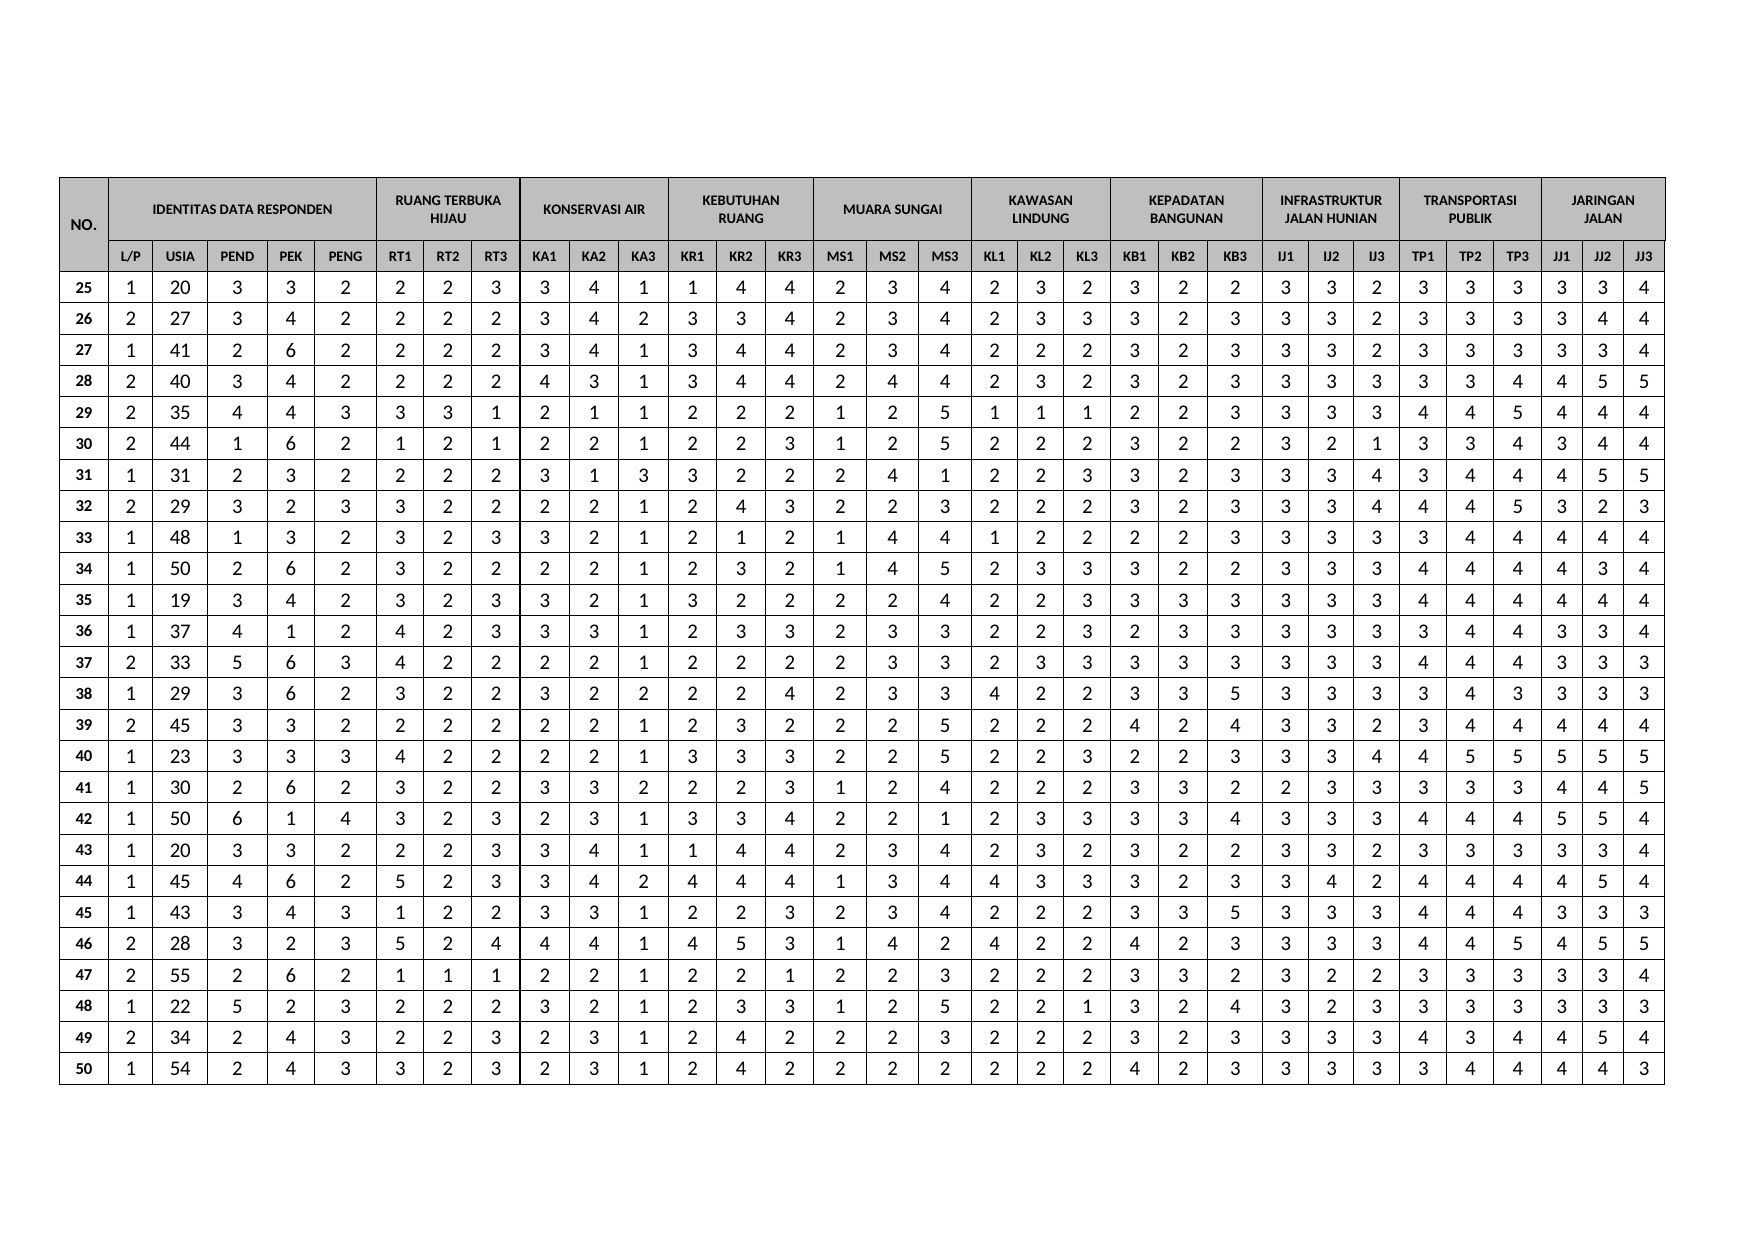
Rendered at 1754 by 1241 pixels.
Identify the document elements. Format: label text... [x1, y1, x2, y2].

table_cell 4 [1542, 397, 1582, 427]
table_cell 2 [570, 991, 618, 1021]
table_cell 3 [1111, 460, 1158, 490]
table_cell 2 [814, 335, 866, 365]
table_cell 1 [570, 397, 618, 427]
table_cell 4 [1400, 491, 1446, 521]
table_cell 2 [109, 428, 152, 458]
table_cell 2 [109, 928, 152, 958]
table_cell 4 [867, 553, 918, 583]
table_cell 6 [268, 647, 314, 677]
table_cell 2 [669, 960, 716, 990]
table_cell 3 [1111, 647, 1158, 677]
table_cell 3 [717, 303, 765, 333]
table_cell 2 [717, 428, 765, 458]
table_cell 4 [867, 928, 918, 958]
table_cell 3 [1447, 772, 1493, 802]
table_cell 3 [1111, 897, 1158, 927]
table_cell 3 [867, 272, 918, 302]
table_cell 4 [972, 678, 1017, 708]
table_cell RT1 [377, 241, 423, 271]
table_cell 5 [919, 397, 971, 427]
table_cell 2 [315, 335, 376, 365]
table_cell 1 [109, 616, 152, 646]
table_cell 4 [919, 272, 971, 302]
table_cell 2 [717, 960, 765, 990]
table_cell 1 [109, 866, 152, 896]
table_cell 46 [60, 928, 108, 958]
table_cell 2 [521, 710, 569, 740]
table_cell 4 [1494, 866, 1541, 896]
table_cell 2 [669, 553, 716, 583]
table_cell 2 [972, 960, 1017, 990]
table_cell 2 [1018, 335, 1063, 365]
table_cell 3 [1263, 1053, 1308, 1083]
table_cell 39 [60, 710, 108, 740]
table_cell 3 [1111, 366, 1158, 396]
table_cell 3 [377, 585, 423, 615]
table_cell 2 [315, 553, 376, 583]
table_cell 2 [521, 491, 569, 521]
table_cell 1 [570, 460, 618, 490]
table_cell 3 [1064, 803, 1110, 833]
table_cell 2 [1159, 835, 1207, 865]
table_cell 2 [315, 522, 376, 552]
table_cell 3 [1309, 491, 1353, 521]
table_cell 3 [1542, 491, 1582, 521]
table_cell 2 [1064, 928, 1110, 958]
table_cell 3 [1354, 928, 1399, 958]
table_cell 2 [1064, 491, 1110, 521]
table_cell 33 [153, 647, 207, 677]
table_cell 3 [1018, 647, 1063, 677]
table_cell 3 [268, 741, 314, 771]
table_header RUANG TERBUKA HIJAU [377, 178, 519, 240]
table_cell 4 [766, 335, 813, 365]
table_header TRANSPORTASI PUBLIK [1400, 178, 1541, 240]
table_cell 1 [669, 835, 716, 865]
table_cell 42 [60, 803, 108, 833]
table_cell 4 [1400, 1022, 1446, 1052]
table_cell 3 [766, 991, 813, 1021]
table_cell 3 [1494, 835, 1541, 865]
table_cell 3 [1309, 1022, 1353, 1052]
table_cell 2 [766, 710, 813, 740]
table_cell 2 [669, 616, 716, 646]
table_header KAWASAN LINDUNG [972, 178, 1110, 240]
table_cell 2 [1018, 741, 1063, 771]
table_cell KA1 [521, 241, 569, 271]
table_cell 3 [1018, 866, 1063, 896]
table_cell 2 [972, 772, 1017, 802]
table_cell 2 [669, 647, 716, 677]
table_cell 3 [1159, 803, 1207, 833]
table_header KONSERVASI AIR [521, 178, 668, 240]
table_cell 2 [424, 647, 471, 677]
table_cell 6 [268, 553, 314, 583]
table_header INFRASTRUKTUR JALAN HUNIAN [1263, 178, 1399, 240]
table_cell 4 [1400, 897, 1446, 927]
table_cell 1 [109, 1053, 152, 1083]
table_cell 37 [60, 647, 108, 677]
table_cell 3 [1354, 522, 1399, 552]
table_cell 3 [208, 710, 267, 740]
table_cell 2 [109, 491, 152, 521]
table_cell 4 [1111, 710, 1158, 740]
table_cell 3 [766, 897, 813, 927]
table_cell 3 [472, 835, 519, 865]
table_cell 3 [1309, 616, 1353, 646]
table_cell 2 [521, 428, 569, 458]
table_cell 3 [619, 460, 668, 490]
table_cell 3 [1111, 866, 1158, 896]
table_cell 4 [669, 928, 716, 958]
table_cell 2 [1354, 303, 1399, 333]
table_cell 3 [1583, 647, 1623, 677]
table_cell 2 [1159, 522, 1207, 552]
table_cell 3 [1624, 491, 1664, 521]
table_cell 3 [1400, 960, 1446, 990]
table_cell 3 [570, 1053, 618, 1083]
table_cell 2 [472, 710, 519, 740]
table_cell 5 [1542, 741, 1582, 771]
table_cell 4 [1624, 710, 1664, 740]
table_cell 2 [424, 491, 471, 521]
table_cell 4 [1583, 397, 1623, 427]
table_cell 2 [814, 616, 866, 646]
table_cell 3 [521, 303, 569, 333]
table_cell 2 [521, 960, 569, 990]
table_cell 3 [1263, 866, 1308, 896]
table_cell 2 [109, 960, 152, 990]
table_cell 2 [424, 1022, 471, 1052]
table_cell 2 [1159, 335, 1207, 365]
table_cell 4 [766, 303, 813, 333]
table_cell 2 [424, 272, 471, 302]
table_cell 3 [315, 928, 376, 958]
table_cell 2 [1018, 991, 1063, 1021]
table_cell 6 [268, 428, 314, 458]
table_cell 2 [1354, 960, 1399, 990]
table_cell 2 [1064, 522, 1110, 552]
table_cell 3 [424, 397, 471, 427]
table_cell 4 [1111, 928, 1158, 958]
table_cell 4 [208, 866, 267, 896]
table_cell 2 [1354, 335, 1399, 365]
table_cell 2 [1018, 1053, 1063, 1083]
table_cell 3 [1064, 866, 1110, 896]
table_cell 4 [1583, 772, 1623, 802]
table_cell 3 [1447, 835, 1493, 865]
table_cell 2 [424, 928, 471, 958]
table_cell 3 [1542, 647, 1582, 677]
table_cell 3 [1309, 928, 1353, 958]
table_cell 1 [377, 960, 423, 990]
table_cell KL1 [972, 241, 1017, 271]
table_cell 4 [766, 272, 813, 302]
table_cell 1 [109, 553, 152, 583]
table_cell 4 [1447, 647, 1493, 677]
table_cell KR3 [766, 241, 813, 271]
table_cell 4 [208, 616, 267, 646]
table_cell 5 [1583, 866, 1623, 896]
table_cell 2 [1309, 991, 1353, 1021]
table_cell 3 [919, 491, 971, 521]
table_cell MS3 [919, 241, 971, 271]
table_cell 3 [472, 585, 519, 615]
table_cell 4 [377, 647, 423, 677]
table_cell 23 [153, 741, 207, 771]
table_cell 6 [268, 678, 314, 708]
table_cell 3 [1159, 772, 1207, 802]
table_cell 3 [472, 272, 519, 302]
table_cell KB1 [1111, 241, 1158, 271]
table_cell 2 [1159, 553, 1207, 583]
table_cell 3 [1494, 272, 1541, 302]
table_cell 4 [1447, 897, 1493, 927]
table_cell 3 [1018, 803, 1063, 833]
table_cell 2 [1018, 678, 1063, 708]
table_cell 3 [1400, 366, 1446, 396]
table_cell 1 [619, 366, 668, 396]
table_cell 3 [717, 803, 765, 833]
table_cell 3 [1111, 772, 1158, 802]
table_cell 3 [1494, 303, 1541, 333]
table_cell 2 [1018, 772, 1063, 802]
table_cell 3 [867, 866, 918, 896]
table_cell 4 [1624, 835, 1664, 865]
table_cell 2 [570, 491, 618, 521]
table_cell 3 [1542, 335, 1582, 365]
table_cell 3 [1208, 491, 1262, 521]
table_cell 2 [1159, 928, 1207, 958]
table_cell 3 [919, 647, 971, 677]
table_cell IJ1 [1263, 241, 1308, 271]
table_cell 6 [268, 335, 314, 365]
table_cell 4 [919, 522, 971, 552]
table_cell 1 [972, 397, 1017, 427]
table_cell 45 [153, 866, 207, 896]
table_cell 2 [669, 428, 716, 458]
table_cell 4 [1400, 803, 1446, 833]
table_cell KA3 [619, 241, 668, 271]
table_cell 2 [814, 491, 866, 521]
table_cell 4 [1208, 991, 1262, 1021]
table_cell 4 [717, 491, 765, 521]
table_cell 3 [1583, 897, 1623, 927]
table_cell 2 [315, 678, 376, 708]
table_cell 4 [1624, 616, 1664, 646]
table_cell 41 [153, 335, 207, 365]
table_cell 3 [1354, 1022, 1399, 1052]
table_cell KB2 [1159, 241, 1207, 271]
table_header MUARA SUNGAI [814, 178, 971, 240]
table_cell 2 [570, 522, 618, 552]
table_cell 3 [766, 772, 813, 802]
table_cell 6 [268, 772, 314, 802]
table_cell 2 [268, 991, 314, 1021]
table_cell 3 [570, 616, 618, 646]
table_cell 4 [1624, 397, 1664, 427]
table_cell 4 [919, 866, 971, 896]
table_cell IJ2 [1309, 241, 1353, 271]
table_cell 2 [109, 1022, 152, 1052]
table_cell 3 [570, 897, 618, 927]
table_cell 3 [1309, 366, 1353, 396]
table_cell 32 [60, 491, 108, 521]
table_cell 2 [424, 303, 471, 333]
table_cell 2 [867, 1053, 918, 1083]
table_cell 3 [1111, 303, 1158, 333]
table_cell 5 [919, 553, 971, 583]
table_cell 2 [669, 772, 716, 802]
table_cell 3 [1494, 335, 1541, 365]
table_cell 2 [1159, 303, 1207, 333]
table_cell 2 [867, 585, 918, 615]
table_cell 1 [814, 553, 866, 583]
table_cell 4 [1354, 491, 1399, 521]
table_cell 2 [972, 647, 1017, 677]
table_cell 3 [867, 616, 918, 646]
table_cell 3 [472, 522, 519, 552]
table_cell 4 [1583, 428, 1623, 458]
table_cell 2 [315, 866, 376, 896]
table_cell 2 [315, 835, 376, 865]
table_cell 4 [766, 678, 813, 708]
table_cell 3 [1354, 897, 1399, 927]
table_cell 4 [1494, 1053, 1541, 1083]
table_cell 2 [1309, 960, 1353, 990]
table_cell 2 [424, 741, 471, 771]
table_cell 3 [208, 491, 267, 521]
table_cell 2 [1064, 710, 1110, 740]
table_cell 4 [1447, 585, 1493, 615]
table_cell 2 [972, 710, 1017, 740]
table_cell 2 [814, 585, 866, 615]
table_cell 1 [619, 960, 668, 990]
table_cell 2 [972, 460, 1017, 490]
table_cell 4 [1542, 928, 1582, 958]
table_cell 2 [1018, 897, 1063, 927]
table_cell 2 [1018, 1022, 1063, 1052]
table_cell 3 [1208, 460, 1262, 490]
table_cell 3 [208, 366, 267, 396]
table_cell 2 [570, 960, 618, 990]
table_cell 3 [315, 1053, 376, 1083]
table_cell 5 [1624, 772, 1664, 802]
table_cell 4 [1542, 710, 1582, 740]
table_cell 4 [570, 928, 618, 958]
table_cell 49 [60, 1022, 108, 1052]
table_cell 1 [1018, 397, 1063, 427]
table_cell 3 [521, 991, 569, 1021]
table_header JARINGAN JALAN [1542, 178, 1665, 240]
table_cell 45 [60, 897, 108, 927]
table_cell 48 [153, 522, 207, 552]
table_cell 5 [1624, 460, 1664, 490]
table_cell 1 [619, 272, 668, 302]
table_cell 3 [1400, 272, 1446, 302]
table_cell 4 [268, 585, 314, 615]
table_cell 2 [472, 366, 519, 396]
table_cell 1 [972, 522, 1017, 552]
table_cell 1 [619, 647, 668, 677]
table_cell 2 [315, 710, 376, 740]
table_cell 20 [153, 272, 207, 302]
table_cell 3 [1263, 428, 1308, 458]
table_cell 3 [1263, 272, 1308, 302]
table_cell 3 [208, 272, 267, 302]
table_cell JJ3 [1624, 241, 1664, 271]
table_cell 4 [1309, 866, 1353, 896]
table_cell 3 [717, 553, 765, 583]
table_cell 3 [1354, 803, 1399, 833]
table_cell 3 [1263, 678, 1308, 708]
table_cell 3 [472, 1022, 519, 1052]
table_cell 1 [109, 585, 152, 615]
table_cell 3 [867, 678, 918, 708]
table_cell 3 [1583, 835, 1623, 865]
table_cell 3 [1400, 303, 1446, 333]
table_cell 2 [972, 553, 1017, 583]
table_cell 1 [109, 522, 152, 552]
table_cell 3 [1624, 897, 1664, 927]
table_cell 2 [766, 585, 813, 615]
table_cell 2 [472, 897, 519, 927]
table_cell 2 [814, 272, 866, 302]
table_cell 3 [1354, 678, 1399, 708]
table_cell 4 [919, 585, 971, 615]
table_cell 3 [1309, 553, 1353, 583]
table_cell 3 [472, 866, 519, 896]
table_cell 1 [377, 428, 423, 458]
table_cell 1 [619, 585, 668, 615]
table_cell 35 [153, 397, 207, 427]
table_cell 3 [1208, 1022, 1262, 1052]
table_cell 3 [1208, 335, 1262, 365]
table_cell 3 [1263, 710, 1308, 740]
table_cell 3 [1309, 647, 1353, 677]
table_cell 1 [109, 272, 152, 302]
table_cell 2 [424, 866, 471, 896]
table_cell 4 [1447, 491, 1493, 521]
table_cell 4 [1542, 772, 1582, 802]
table_cell 2 [521, 1053, 569, 1083]
table_cell 4 [1208, 710, 1262, 740]
table_cell 5 [208, 991, 267, 1021]
table_cell 54 [153, 1053, 207, 1083]
table_cell 5 [377, 928, 423, 958]
table_cell 1 [1064, 991, 1110, 1021]
table_cell KR2 [717, 241, 765, 271]
table_cell 3 [315, 647, 376, 677]
table_cell 4 [1447, 522, 1493, 552]
table_cell 3 [1263, 397, 1308, 427]
table_cell 4 [208, 397, 267, 427]
table_cell 4 [472, 928, 519, 958]
table_cell 3 [1018, 553, 1063, 583]
table_cell 6 [268, 960, 314, 990]
table_cell 3 [1542, 835, 1582, 865]
table_cell 6 [208, 803, 267, 833]
table_cell IJ3 [1354, 241, 1399, 271]
table_cell 2 [1354, 835, 1399, 865]
table_cell 5 [717, 928, 765, 958]
table_cell 3 [1309, 522, 1353, 552]
table_cell 3 [1542, 897, 1582, 927]
table_cell 3 [1159, 647, 1207, 677]
table_cell 3 [1309, 803, 1353, 833]
table_cell 2 [1018, 428, 1063, 458]
table_cell 1 [619, 897, 668, 927]
table_cell 3 [1064, 460, 1110, 490]
table_cell RT2 [424, 241, 471, 271]
table_cell 2 [669, 1022, 716, 1052]
table_cell 2 [972, 835, 1017, 865]
table_cell 3 [1309, 710, 1353, 740]
table_cell 3 [1309, 397, 1353, 427]
table_cell 3 [1354, 772, 1399, 802]
table_cell 3 [1542, 303, 1582, 333]
table_cell 3 [1624, 991, 1664, 1021]
table_cell 28 [60, 366, 108, 396]
table_cell 1 [619, 522, 668, 552]
table_cell 4 [1400, 866, 1446, 896]
table_cell 2 [570, 647, 618, 677]
table_cell KR1 [669, 241, 716, 271]
table_cell 45 [153, 710, 207, 740]
table_cell 4 [1542, 553, 1582, 583]
table_cell 5 [1447, 741, 1493, 771]
table_cell 3 [1263, 616, 1308, 646]
table_cell 2 [1159, 491, 1207, 521]
table_cell 3 [766, 741, 813, 771]
table_cell 2 [570, 710, 618, 740]
table_cell 5 [208, 647, 267, 677]
table_cell 2 [1111, 741, 1158, 771]
table_cell 1 [619, 1053, 668, 1083]
table_cell 2 [814, 1022, 866, 1052]
table_cell 2 [1018, 616, 1063, 646]
table_cell 3 [1583, 616, 1623, 646]
table_cell 4 [1494, 522, 1541, 552]
table_cell 4 [717, 835, 765, 865]
table_cell 4 [1542, 1053, 1582, 1083]
table_cell 3 [1447, 960, 1493, 990]
table_cell 2 [1159, 272, 1207, 302]
table_cell 2 [1111, 522, 1158, 552]
table_cell 3 [1309, 460, 1353, 490]
table_cell 2 [472, 491, 519, 521]
table_cell 3 [1111, 335, 1158, 365]
table_cell 5 [919, 710, 971, 740]
table_cell 3 [1018, 366, 1063, 396]
table_cell 4 [867, 366, 918, 396]
table_cell 2 [1064, 1022, 1110, 1052]
table_cell 3 [1111, 491, 1158, 521]
table_cell 2 [315, 272, 376, 302]
table_cell 2 [1354, 272, 1399, 302]
table_cell 4 [1494, 803, 1541, 833]
table_cell 3 [1542, 428, 1582, 458]
table_cell 3 [377, 1053, 423, 1083]
table_cell 1 [619, 991, 668, 1021]
table_cell 19 [153, 585, 207, 615]
table_cell 2 [1208, 272, 1262, 302]
table_cell 1 [472, 397, 519, 427]
table_cell 2 [424, 835, 471, 865]
table_cell 3 [521, 897, 569, 927]
table_cell 1 [814, 522, 866, 552]
table_cell 3 [1400, 835, 1446, 865]
table_cell 3 [1263, 803, 1308, 833]
table_cell 2 [814, 741, 866, 771]
table_cell 3 [1309, 1053, 1353, 1083]
table_cell 3 [1624, 678, 1664, 708]
table_cell 4 [1583, 303, 1623, 333]
table_cell 4 [1583, 585, 1623, 615]
table_cell 2 [814, 366, 866, 396]
table_cell KA2 [570, 241, 618, 271]
table_cell 4 [268, 897, 314, 927]
table_cell 2 [1018, 491, 1063, 521]
table_cell 1 [472, 960, 519, 990]
table_cell 48 [60, 991, 108, 1021]
table_cell 3 [1400, 428, 1446, 458]
table_cell 4 [1400, 928, 1446, 958]
table_cell 2 [424, 710, 471, 740]
table_cell 3 [570, 1022, 618, 1052]
table_cell 3 [1263, 335, 1308, 365]
table_cell 43 [153, 897, 207, 927]
table_cell 2 [377, 460, 423, 490]
table_cell 4 [1542, 460, 1582, 490]
table_cell 4 [669, 866, 716, 896]
table_cell 3 [1354, 585, 1399, 615]
table_cell 4 [717, 866, 765, 896]
table_cell 2 [315, 303, 376, 333]
table_cell 4 [1208, 803, 1262, 833]
table_cell 2 [669, 522, 716, 552]
table_cell 2 [424, 803, 471, 833]
table_cell 2 [1064, 772, 1110, 802]
table_cell TP1 [1400, 241, 1446, 271]
table_cell 2 [315, 428, 376, 458]
table_cell 2 [814, 678, 866, 708]
table_cell 4 [570, 866, 618, 896]
table_cell TP3 [1494, 241, 1541, 271]
table_cell 1 [619, 928, 668, 958]
table_cell 1 [619, 553, 668, 583]
table_cell 3 [1064, 303, 1110, 333]
table_cell 5 [1494, 928, 1541, 958]
table_cell 2 [1018, 710, 1063, 740]
table_cell 3 [1400, 678, 1446, 708]
table_cell 2 [766, 397, 813, 427]
table_cell 2 [208, 772, 267, 802]
table_cell 3 [1263, 460, 1308, 490]
table_cell 40 [153, 366, 207, 396]
table_cell 2 [919, 928, 971, 958]
table_cell 3 [1494, 772, 1541, 802]
table_cell 3 [1400, 335, 1446, 365]
table_cell 3 [919, 678, 971, 708]
table_cell 3 [521, 522, 569, 552]
table_cell 4 [1111, 1053, 1158, 1083]
table_cell 4 [867, 522, 918, 552]
table_cell 2 [109, 303, 152, 333]
table_cell 5 [1542, 803, 1582, 833]
table_cell 5 [1494, 741, 1541, 771]
table_cell 3 [1208, 585, 1262, 615]
table_cell 2 [972, 616, 1017, 646]
table_cell 2 [669, 491, 716, 521]
table_cell 2 [867, 772, 918, 802]
table_cell 3 [1018, 835, 1063, 865]
table_cell 2 [1354, 710, 1399, 740]
table_cell 3 [472, 616, 519, 646]
table_cell 3 [521, 866, 569, 896]
table_cell 4 [1624, 272, 1664, 302]
table_cell 4 [1624, 1022, 1664, 1052]
table_cell 4 [268, 1053, 314, 1083]
table_cell 6 [268, 866, 314, 896]
table_cell 2 [424, 585, 471, 615]
table_cell 3 [521, 585, 569, 615]
table_cell 3 [472, 803, 519, 833]
table_cell 2 [814, 803, 866, 833]
table_cell 2 [972, 491, 1017, 521]
table_cell 3 [315, 1022, 376, 1052]
table_cell 3 [268, 460, 314, 490]
table_cell 3 [1263, 585, 1308, 615]
table_cell 2 [814, 835, 866, 865]
table_cell 3 [766, 428, 813, 458]
table_cell 3 [1494, 960, 1541, 990]
table_cell 2 [208, 1022, 267, 1052]
table_cell 22 [153, 991, 207, 1021]
table_cell 4 [766, 866, 813, 896]
table_cell 2 [424, 897, 471, 927]
table_cell 3 [208, 678, 267, 708]
table_cell 3 [1111, 835, 1158, 865]
table_cell 2 [208, 960, 267, 990]
table_cell 3 [919, 1022, 971, 1052]
table_cell 2 [669, 897, 716, 927]
table_cell 1 [109, 803, 152, 833]
table_cell 3 [1208, 366, 1262, 396]
table_cell 3 [521, 460, 569, 490]
table_cell 3 [1400, 460, 1446, 490]
table_cell 2 [424, 678, 471, 708]
table_cell 40 [60, 741, 108, 771]
table_cell 3 [1309, 741, 1353, 771]
table_cell 4 [570, 835, 618, 865]
table_cell 2 [208, 460, 267, 490]
table_cell 4 [1400, 553, 1446, 583]
table_cell 3 [1583, 335, 1623, 365]
table_cell 2 [1208, 960, 1262, 990]
table_cell 2 [1111, 397, 1158, 427]
table_cell 3 [1494, 991, 1541, 1021]
table_cell 2 [570, 585, 618, 615]
table_cell 1 [109, 772, 152, 802]
table_cell 2 [766, 460, 813, 490]
table_cell 2 [814, 1053, 866, 1083]
table_cell 1 [619, 491, 668, 521]
table_cell 4 [919, 835, 971, 865]
table_cell 5 [1583, 741, 1623, 771]
table_cell 2 [919, 1053, 971, 1083]
table_cell 2 [424, 522, 471, 552]
table_cell 3 [669, 303, 716, 333]
table_cell 3 [377, 397, 423, 427]
table_cell 27 [60, 335, 108, 365]
table_cell 3 [867, 647, 918, 677]
table_cell 3 [1208, 303, 1262, 333]
table_cell 3 [867, 897, 918, 927]
table_cell 2 [867, 491, 918, 521]
table_cell 3 [1309, 835, 1353, 865]
table_cell 3 [1447, 366, 1493, 396]
table_cell 3 [1624, 1053, 1664, 1083]
table_cell 3 [521, 272, 569, 302]
table_cell 3 [1309, 585, 1353, 615]
table_cell 2 [315, 960, 376, 990]
table_cell 2 [619, 303, 668, 333]
table_cell 44 [153, 428, 207, 458]
table_cell 2 [669, 1053, 716, 1083]
table_cell 4 [717, 366, 765, 396]
table_cell 3 [1111, 678, 1158, 708]
table_cell 4 [1494, 897, 1541, 927]
table_cell 4 [1624, 803, 1664, 833]
table_cell 4 [1542, 1022, 1582, 1052]
table_cell 2 [972, 741, 1017, 771]
table_cell 2 [1159, 710, 1207, 740]
table_cell 3 [1400, 616, 1446, 646]
table_cell 3 [570, 772, 618, 802]
table_cell 3 [1159, 678, 1207, 708]
table_cell 2 [377, 710, 423, 740]
table_cell 2 [814, 460, 866, 490]
table_cell 3 [208, 585, 267, 615]
table_cell 20 [153, 835, 207, 865]
table_cell 2 [717, 772, 765, 802]
table_cell 3 [268, 272, 314, 302]
table_cell 28 [153, 928, 207, 958]
table_cell 4 [1354, 460, 1399, 490]
table_cell 36 [60, 616, 108, 646]
table_cell 2 [867, 1022, 918, 1052]
table_cell 5 [1208, 897, 1262, 927]
table_cell 3 [1208, 522, 1262, 552]
table_cell 4 [1583, 710, 1623, 740]
table_cell 5 [1583, 366, 1623, 396]
table_cell 1 [619, 428, 668, 458]
table_cell 2 [867, 397, 918, 427]
table_cell 2 [521, 803, 569, 833]
table_cell 3 [521, 678, 569, 708]
table_cell 2 [1159, 741, 1207, 771]
table_cell TP2 [1447, 241, 1493, 271]
table_cell 3 [521, 616, 569, 646]
table_cell 3 [1064, 741, 1110, 771]
table_cell 3 [1400, 991, 1446, 1021]
table_cell 34 [153, 1022, 207, 1052]
table_cell 1 [208, 428, 267, 458]
table_cell 2 [521, 397, 569, 427]
table_cell 4 [1494, 647, 1541, 677]
table_cell 3 [1447, 272, 1493, 302]
table_cell 2 [814, 710, 866, 740]
table_cell 34 [60, 553, 108, 583]
table_cell 2 [1064, 835, 1110, 865]
table_cell 2 [472, 678, 519, 708]
table_cell 3 [669, 460, 716, 490]
table_cell 3 [315, 897, 376, 927]
table_cell 4 [268, 1022, 314, 1052]
table_cell 31 [60, 460, 108, 490]
table_cell 2 [766, 1022, 813, 1052]
table_cell 3 [1111, 991, 1158, 1021]
table_cell 3 [472, 1053, 519, 1083]
table_cell 2 [315, 460, 376, 490]
table_cell 1 [208, 522, 267, 552]
table_cell 4 [1542, 866, 1582, 896]
table_cell 4 [377, 741, 423, 771]
table_cell 2 [424, 335, 471, 365]
table_cell 3 [1208, 928, 1262, 958]
table_cell 4 [1447, 928, 1493, 958]
table_cell 5 [1583, 1022, 1623, 1052]
table_cell 3 [1208, 616, 1262, 646]
table_cell 2 [109, 710, 152, 740]
table_cell 2 [814, 303, 866, 333]
table_cell 2 [1111, 616, 1158, 646]
table_cell 3 [1159, 616, 1207, 646]
table_cell 3 [1583, 272, 1623, 302]
table_cell 4 [1400, 585, 1446, 615]
table_cell 2 [717, 585, 765, 615]
table_cell 2 [424, 616, 471, 646]
table_cell 2 [1309, 428, 1353, 458]
table_cell 3 [208, 835, 267, 865]
table_cell 2 [570, 741, 618, 771]
table_cell 4 [1494, 585, 1541, 615]
table_cell 44 [60, 866, 108, 896]
table_cell 3 [1263, 1022, 1308, 1052]
table_cell 2 [521, 647, 569, 677]
table_cell 3 [1018, 303, 1063, 333]
table_cell 2 [867, 960, 918, 990]
table_cell 2 [1018, 585, 1063, 615]
table_cell 2 [867, 710, 918, 740]
table_cell 30 [60, 428, 108, 458]
table_cell 3 [377, 772, 423, 802]
table_cell 3 [669, 585, 716, 615]
table_cell 4 [1583, 1053, 1623, 1083]
table_cell MS2 [867, 241, 918, 271]
table_cell 30 [153, 772, 207, 802]
table_cell 2 [814, 647, 866, 677]
table_cell 1 [619, 1022, 668, 1052]
table_cell 3 [208, 303, 267, 333]
table_cell 2 [521, 553, 569, 583]
table_cell 4 [570, 272, 618, 302]
table_cell 3 [1263, 553, 1308, 583]
table_cell 3 [1354, 616, 1399, 646]
table_cell 2 [1064, 366, 1110, 396]
table_cell 2 [424, 460, 471, 490]
table_cell 2 [1159, 460, 1207, 490]
table_cell 2 [472, 303, 519, 333]
table_cell 1 [109, 335, 152, 365]
table_cell 2 [268, 491, 314, 521]
table_cell 2 [1064, 960, 1110, 990]
table_cell 37 [153, 616, 207, 646]
table_cell 25 [60, 272, 108, 302]
table_cell 38 [60, 678, 108, 708]
table_cell 3 [1583, 678, 1623, 708]
table_cell 3 [1263, 741, 1308, 771]
table_cell 3 [268, 522, 314, 552]
table_cell 2 [717, 678, 765, 708]
table_cell 4 [1583, 522, 1623, 552]
table_cell 2 [972, 272, 1017, 302]
table_cell KL3 [1064, 241, 1110, 271]
table_cell 4 [766, 803, 813, 833]
table_cell 2 [1159, 1053, 1207, 1083]
table_cell 1 [1354, 428, 1399, 458]
table_cell 2 [814, 897, 866, 927]
table_cell 2 [570, 428, 618, 458]
table_cell 3 [1111, 803, 1158, 833]
table_cell 2 [315, 616, 376, 646]
table_cell 3 [1542, 616, 1582, 646]
table_cell 2 [424, 366, 471, 396]
table_cell 2 [472, 991, 519, 1021]
table_cell 4 [1494, 616, 1541, 646]
table_cell 3 [766, 616, 813, 646]
table_cell 2 [1018, 522, 1063, 552]
table_cell 3 [1447, 428, 1493, 458]
table_cell 2 [377, 991, 423, 1021]
table_cell 3 [377, 553, 423, 583]
table_cell 4 [717, 1053, 765, 1083]
table_cell 1 [268, 616, 314, 646]
table_cell 2 [717, 647, 765, 677]
table_cell 4 [1542, 585, 1582, 615]
table_cell 5 [1624, 741, 1664, 771]
table_cell 4 [1624, 522, 1664, 552]
table_cell 3 [1111, 1022, 1158, 1052]
table_cell 4 [1447, 710, 1493, 740]
table_cell 3 [669, 803, 716, 833]
table_cell 3 [570, 366, 618, 396]
table_cell 3 [377, 522, 423, 552]
table_cell 50 [153, 803, 207, 833]
table_cell JJ2 [1583, 241, 1623, 271]
table_cell 3 [1159, 897, 1207, 927]
table_cell 2 [1064, 678, 1110, 708]
table_cell 2 [766, 522, 813, 552]
table_cell 3 [1542, 960, 1582, 990]
table_cell 3 [1400, 710, 1446, 740]
table_cell 2 [972, 1022, 1017, 1052]
table_header KEBUTUHAN RUANG [669, 178, 813, 240]
table_cell 3 [1208, 866, 1262, 896]
table_cell 1 [814, 397, 866, 427]
table_cell 4 [766, 835, 813, 865]
table_cell 2 [109, 647, 152, 677]
table_cell 3 [1309, 335, 1353, 365]
table_cell 2 [972, 335, 1017, 365]
table_cell 2 [1159, 991, 1207, 1021]
table_cell 4 [1624, 428, 1664, 458]
table_cell 3 [521, 772, 569, 802]
table_cell 3 [1447, 335, 1493, 365]
table_cell 3 [521, 835, 569, 865]
table_cell 4 [1624, 303, 1664, 333]
table_cell 5 [1494, 397, 1541, 427]
table_cell 3 [1354, 553, 1399, 583]
table_cell MS1 [814, 241, 866, 271]
table_cell 3 [1624, 647, 1664, 677]
table_cell 3 [268, 710, 314, 740]
table_cell 4 [1494, 710, 1541, 740]
table_cell 5 [1624, 928, 1664, 958]
table_cell 4 [1494, 1022, 1541, 1052]
table_cell 2 [972, 991, 1017, 1021]
table_cell 3 [1064, 585, 1110, 615]
table_cell 5 [919, 991, 971, 1021]
table_cell 3 [766, 491, 813, 521]
table_cell 3 [919, 616, 971, 646]
table_cell 1 [424, 960, 471, 990]
table_cell 4 [717, 335, 765, 365]
table_cell 3 [1208, 647, 1262, 677]
table_cell 3 [717, 741, 765, 771]
table_cell 2 [424, 991, 471, 1021]
table_cell 2 [1159, 866, 1207, 896]
table_cell 3 [1447, 1022, 1493, 1052]
table_cell 3 [315, 491, 376, 521]
table_cell 2 [472, 741, 519, 771]
table_cell 4 [315, 803, 376, 833]
table_cell 2 [619, 866, 668, 896]
table_cell 5 [1583, 803, 1623, 833]
table_cell 3 [1208, 397, 1262, 427]
table_cell 3 [1111, 553, 1158, 583]
table_cell 3 [377, 803, 423, 833]
table_cell 3 [1263, 491, 1308, 521]
table_cell 4 [766, 366, 813, 396]
table_cell 3 [669, 366, 716, 396]
table_cell 2 [1064, 272, 1110, 302]
table_cell 2 [109, 397, 152, 427]
table_cell 2 [521, 1022, 569, 1052]
table_cell 3 [1447, 991, 1493, 1021]
table_cell 2 [1354, 866, 1399, 896]
table_cell 2 [109, 366, 152, 396]
table_cell 2 [377, 1022, 423, 1052]
table_cell 1 [619, 741, 668, 771]
table_cell 3 [669, 335, 716, 365]
table_cell 50 [153, 553, 207, 583]
table_cell 2 [521, 741, 569, 771]
table_cell 31 [153, 460, 207, 490]
table_cell 3 [1263, 897, 1308, 927]
table_header KEPADATAN BANGUNAN [1111, 178, 1262, 240]
table_cell 2 [1159, 428, 1207, 458]
table_cell 5 [919, 428, 971, 458]
table_cell 3 [717, 710, 765, 740]
table_cell 2 [972, 585, 1017, 615]
table_cell 3 [1064, 616, 1110, 646]
table_cell PEK [268, 241, 314, 271]
table_cell 3 [208, 897, 267, 927]
table_cell 5 [377, 866, 423, 896]
table_cell 2 [717, 397, 765, 427]
table_cell 4 [1447, 397, 1493, 427]
table_cell 2 [1064, 335, 1110, 365]
table_cell 3 [717, 616, 765, 646]
table_cell 55 [153, 960, 207, 990]
table_cell 2 [1159, 397, 1207, 427]
table_cell 4 [919, 303, 971, 333]
table_cell KB3 [1208, 241, 1262, 271]
table_cell RT3 [472, 241, 519, 271]
table_cell 2 [424, 1053, 471, 1083]
table_cell 4 [1542, 522, 1582, 552]
table_cell 4 [1494, 366, 1541, 396]
table_cell 1 [619, 397, 668, 427]
table_cell 4 [521, 928, 569, 958]
table_cell 1 [619, 803, 668, 833]
table_cell 2 [814, 960, 866, 990]
table_cell 3 [1583, 991, 1623, 1021]
table_cell 4 [1447, 678, 1493, 708]
table_cell 3 [1111, 428, 1158, 458]
table_cell 4 [1447, 866, 1493, 896]
table_cell 2 [972, 366, 1017, 396]
table_cell 2 [1208, 553, 1262, 583]
table_cell 1 [619, 835, 668, 865]
table_cell 3 [377, 491, 423, 521]
table_cell 1 [766, 960, 813, 990]
table_cell 4 [1400, 741, 1446, 771]
table_cell 2 [472, 772, 519, 802]
table_cell 4 [1447, 460, 1493, 490]
table_cell 2 [717, 460, 765, 490]
table_cell 1 [109, 991, 152, 1021]
table_cell 4 [1447, 803, 1493, 833]
table_cell 4 [717, 272, 765, 302]
table_cell 4 [1542, 366, 1582, 396]
table_cell 4 [521, 366, 569, 396]
table_cell 33 [60, 522, 108, 552]
table_cell 1 [109, 897, 152, 927]
table_cell 3 [315, 991, 376, 1021]
table_cell 4 [1494, 553, 1541, 583]
table_cell 5 [1208, 678, 1262, 708]
table_cell 1 [109, 835, 152, 865]
table_cell 43 [60, 835, 108, 865]
table_cell 2 [1159, 1022, 1207, 1052]
table_cell 2 [972, 303, 1017, 333]
table_cell 3 [1542, 272, 1582, 302]
table_cell 1 [472, 428, 519, 458]
table_cell 26 [60, 303, 108, 333]
table_cell USIA [153, 241, 207, 271]
table_cell 4 [1624, 585, 1664, 615]
table_cell 3 [208, 741, 267, 771]
table_cell 4 [1447, 616, 1493, 646]
table_cell 4 [919, 772, 971, 802]
table_cell 5 [1494, 491, 1541, 521]
table_cell 3 [1354, 397, 1399, 427]
table_cell 3 [377, 678, 423, 708]
table_cell 1 [619, 710, 668, 740]
table_cell 3 [1354, 647, 1399, 677]
table_header IDENTITAS DATA RESPONDEN [109, 178, 376, 240]
table_cell 1 [919, 803, 971, 833]
table_cell 1 [717, 522, 765, 552]
table_cell 4 [377, 616, 423, 646]
table_cell 1 [814, 772, 866, 802]
table_cell 3 [1159, 960, 1207, 990]
table_cell 1 [814, 428, 866, 458]
table_cell 4 [1447, 553, 1493, 583]
table_cell 3 [1263, 303, 1308, 333]
table_cell 3 [1354, 1053, 1399, 1083]
table_cell 4 [919, 897, 971, 927]
table_cell 1 [669, 272, 716, 302]
table_cell 3 [315, 741, 376, 771]
table_cell 3 [1494, 678, 1541, 708]
table_cell 2 [1018, 960, 1063, 990]
table_cell 3 [1309, 272, 1353, 302]
table_cell 4 [1354, 741, 1399, 771]
table_cell 4 [268, 397, 314, 427]
table_cell 2 [377, 835, 423, 865]
table_cell 29 [153, 678, 207, 708]
table_cell 3 [1263, 991, 1308, 1021]
table_cell PEND [208, 241, 267, 271]
table_cell 4 [867, 460, 918, 490]
table_cell 29 [60, 397, 108, 427]
table_cell 4 [268, 303, 314, 333]
table_cell 4 [1400, 397, 1446, 427]
table_cell L/P [109, 241, 152, 271]
table_cell 2 [1018, 460, 1063, 490]
table_cell 3 [208, 928, 267, 958]
table_cell 2 [208, 553, 267, 583]
table_cell 5 [1624, 366, 1664, 396]
table_cell 3 [1583, 960, 1623, 990]
table_cell 1 [814, 928, 866, 958]
table_cell 3 [1111, 585, 1158, 615]
table_cell 4 [1624, 553, 1664, 583]
table_cell 5 [919, 741, 971, 771]
table_cell 4 [919, 366, 971, 396]
table_cell 2 [377, 335, 423, 365]
table_cell 2 [619, 772, 668, 802]
table_cell 3 [1309, 303, 1353, 333]
table_cell 3 [315, 397, 376, 427]
table_cell 1 [109, 460, 152, 490]
table_cell 4 [972, 866, 1017, 896]
table_cell 2 [717, 897, 765, 927]
table_cell 2 [208, 1053, 267, 1083]
table_cell 3 [570, 803, 618, 833]
table_cell 5 [1583, 928, 1623, 958]
table_cell 2 [315, 585, 376, 615]
table_cell 3 [717, 991, 765, 1021]
table_cell 2 [315, 772, 376, 802]
table_cell 3 [1064, 647, 1110, 677]
table_cell 3 [1400, 772, 1446, 802]
table_cell 2 [424, 428, 471, 458]
table_cell 2 [1208, 428, 1262, 458]
table_cell 41 [60, 772, 108, 802]
table_cell 2 [472, 647, 519, 677]
table_cell 3 [1542, 678, 1582, 708]
table_cell 2 [1018, 928, 1063, 958]
table_cell 2 [972, 428, 1017, 458]
table_cell 4 [1624, 960, 1664, 990]
table_cell 3 [1400, 1053, 1446, 1083]
table_cell 2 [424, 772, 471, 802]
table_cell 3 [1354, 366, 1399, 396]
table_cell 5 [1583, 460, 1623, 490]
table_cell 4 [570, 335, 618, 365]
table_cell 1 [919, 460, 971, 490]
table_cell 2 [766, 1053, 813, 1083]
table_cell 2 [377, 366, 423, 396]
table_cell 4 [1400, 647, 1446, 677]
table_cell 2 [1159, 366, 1207, 396]
table_cell 1 [109, 741, 152, 771]
table_cell 2 [619, 678, 668, 708]
table_header NO. [60, 178, 108, 271]
table_cell 2 [1208, 772, 1262, 802]
table_cell 47 [60, 960, 108, 990]
table_cell 3 [1208, 1053, 1262, 1083]
table_cell 2 [669, 710, 716, 740]
table_cell 3 [669, 741, 716, 771]
table_cell 4 [1447, 1053, 1493, 1083]
table_cell JJ1 [1542, 241, 1582, 271]
table_cell 2 [867, 741, 918, 771]
table_cell 3 [1400, 522, 1446, 552]
table_cell 3 [1263, 835, 1308, 865]
table_cell 3 [1111, 272, 1158, 302]
table_cell 35 [60, 585, 108, 615]
table_cell 4 [1494, 460, 1541, 490]
table_cell 29 [153, 491, 207, 521]
table_cell 2 [472, 335, 519, 365]
table_cell 1 [814, 991, 866, 1021]
table_cell 3 [1208, 741, 1262, 771]
table_cell 2 [472, 553, 519, 583]
table_cell 3 [919, 960, 971, 990]
table_cell 1 [377, 897, 423, 927]
table_cell 1 [109, 678, 152, 708]
table_cell 2 [377, 272, 423, 302]
table_cell 2 [424, 553, 471, 583]
table_cell 3 [867, 335, 918, 365]
table_cell 2 [268, 928, 314, 958]
table_cell 50 [60, 1053, 108, 1083]
table_cell 4 [1624, 335, 1664, 365]
table_cell 3 [867, 303, 918, 333]
table_cell 2 [377, 303, 423, 333]
table_cell 2 [766, 553, 813, 583]
table_cell 4 [919, 335, 971, 365]
table_cell 3 [1309, 678, 1353, 708]
table_cell 4 [268, 366, 314, 396]
table_cell 3 [1309, 897, 1353, 927]
table_cell 2 [669, 397, 716, 427]
table_cell 2 [669, 678, 716, 708]
table_cell 2 [1583, 491, 1623, 521]
table_cell 4 [1494, 428, 1541, 458]
table_cell 2 [766, 647, 813, 677]
table_cell 4 [1624, 866, 1664, 896]
table_cell 3 [1263, 960, 1308, 990]
table_cell 2 [570, 678, 618, 708]
table_cell 2 [1208, 835, 1262, 865]
table_cell 3 [1583, 553, 1623, 583]
table_cell 2 [315, 366, 376, 396]
table_cell KL2 [1018, 241, 1063, 271]
table_cell 3 [867, 835, 918, 865]
table_cell 3 [1111, 960, 1158, 990]
table_cell 3 [1542, 991, 1582, 1021]
table_cell 2 [972, 1053, 1017, 1083]
table_cell 3 [1263, 366, 1308, 396]
table_cell 3 [1309, 772, 1353, 802]
table_cell 2 [669, 991, 716, 1021]
table_cell 3 [521, 335, 569, 365]
table_cell 4 [570, 303, 618, 333]
table_cell 2 [867, 991, 918, 1021]
table_cell 3 [1354, 991, 1399, 1021]
table_cell 3 [268, 835, 314, 865]
table_cell 1 [1064, 397, 1110, 427]
table_cell 2 [972, 803, 1017, 833]
table_cell 1 [619, 616, 668, 646]
table_cell 3 [1263, 928, 1308, 958]
table_cell 4 [717, 1022, 765, 1052]
table_cell 2 [867, 803, 918, 833]
table_cell 3 [1263, 522, 1308, 552]
table_cell 4 [972, 928, 1017, 958]
table_cell 2 [1064, 1053, 1110, 1083]
table_cell 3 [1263, 647, 1308, 677]
table_cell 1 [814, 866, 866, 896]
table_cell 27 [153, 303, 207, 333]
table_cell 2 [472, 460, 519, 490]
table_cell 3 [1447, 303, 1493, 333]
table_cell 3 [1064, 553, 1110, 583]
table_cell 2 [1064, 428, 1110, 458]
table_cell 2 [972, 897, 1017, 927]
table_cell 2 [867, 428, 918, 458]
table_cell PENG [315, 241, 376, 271]
table_cell 2 [1263, 772, 1308, 802]
table_cell 2 [208, 335, 267, 365]
table_cell 3 [1159, 585, 1207, 615]
table_cell 1 [619, 335, 668, 365]
table_cell 2 [570, 553, 618, 583]
table_cell 1 [268, 803, 314, 833]
table_cell 2 [1064, 897, 1110, 927]
table_cell 3 [1018, 272, 1063, 302]
table_cell 3 [766, 928, 813, 958]
